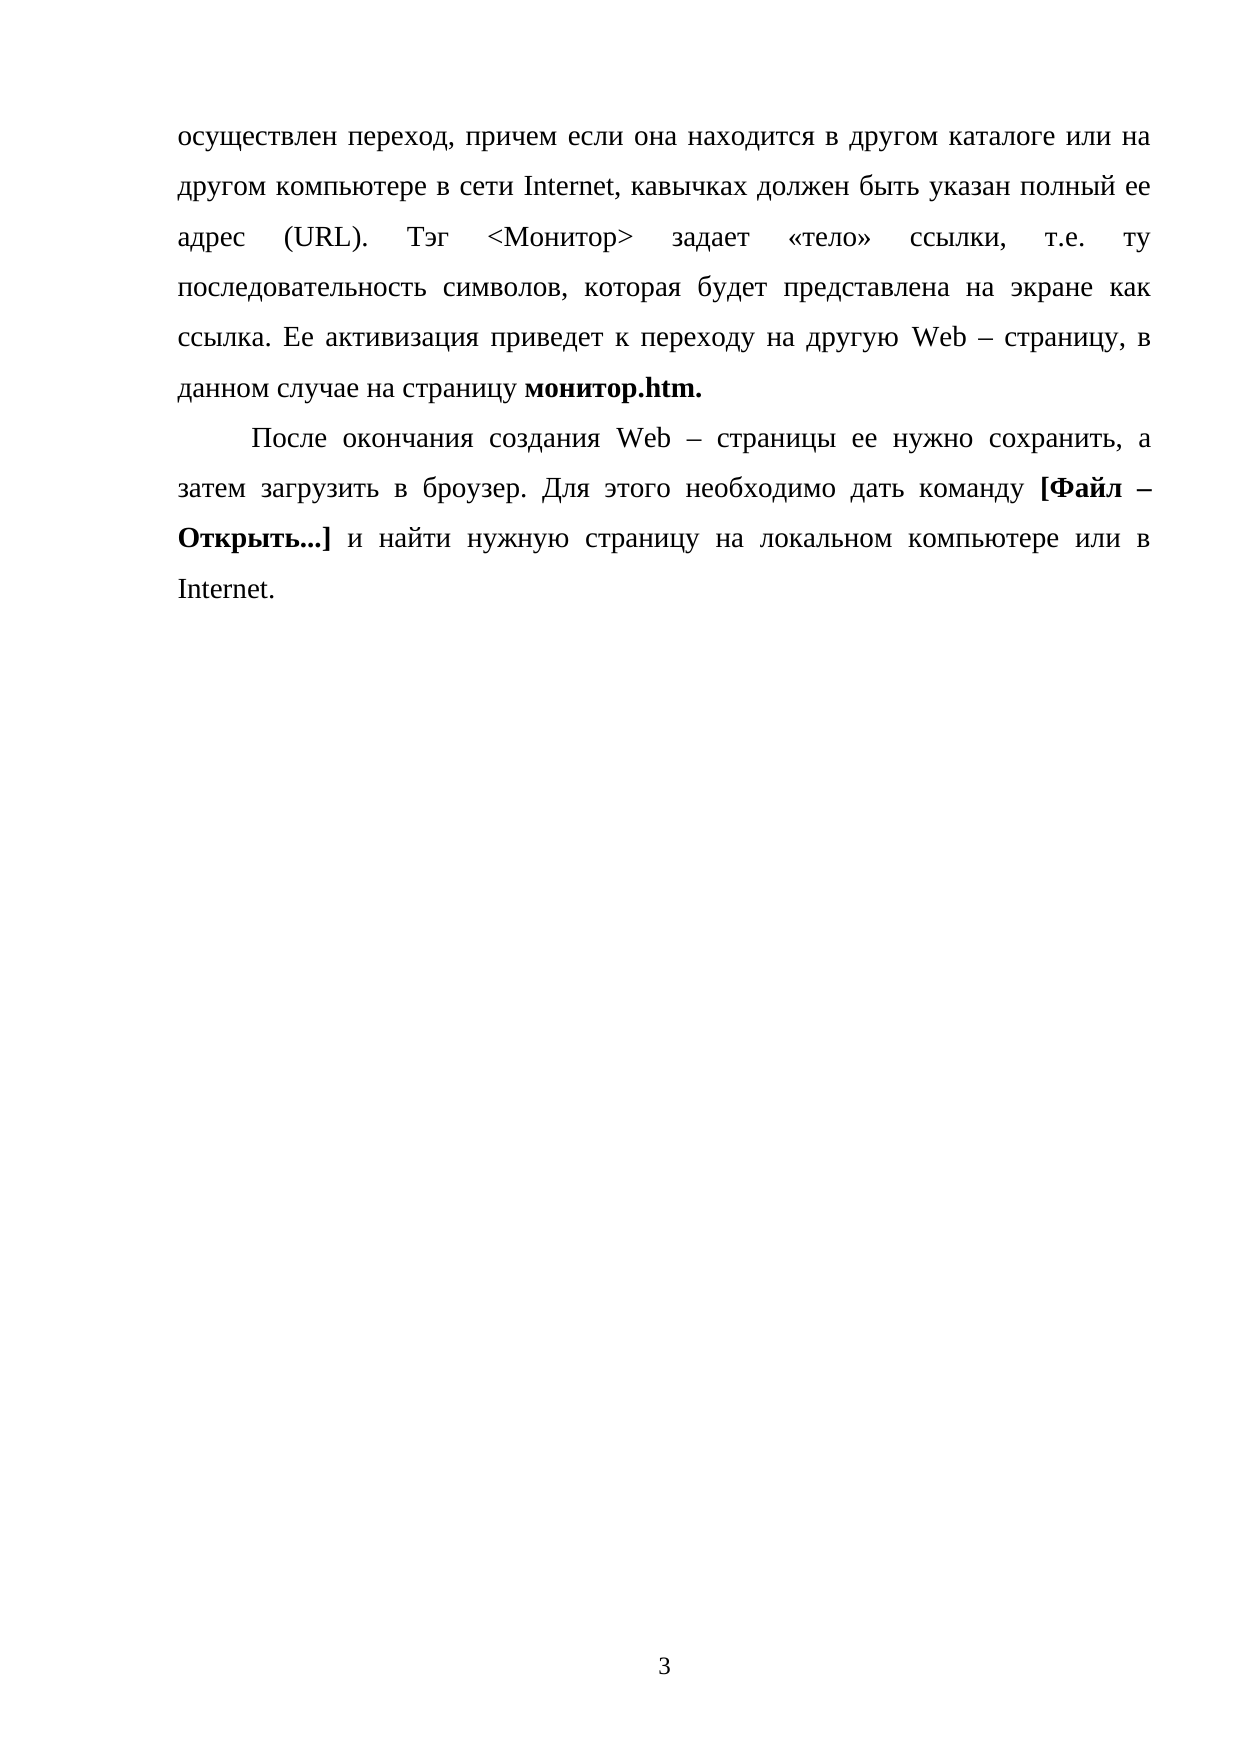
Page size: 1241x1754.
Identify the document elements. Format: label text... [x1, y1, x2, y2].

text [177, 118, 1152, 403]
text После окончания создания Web – страницы ее нужно сохранить, а затем загрузить в броузер. Для этого необходимо дать команду [Файл – Открыть...] и найти нужную страницу на локальном компьютере или в Internet. [177, 420, 1152, 604]
